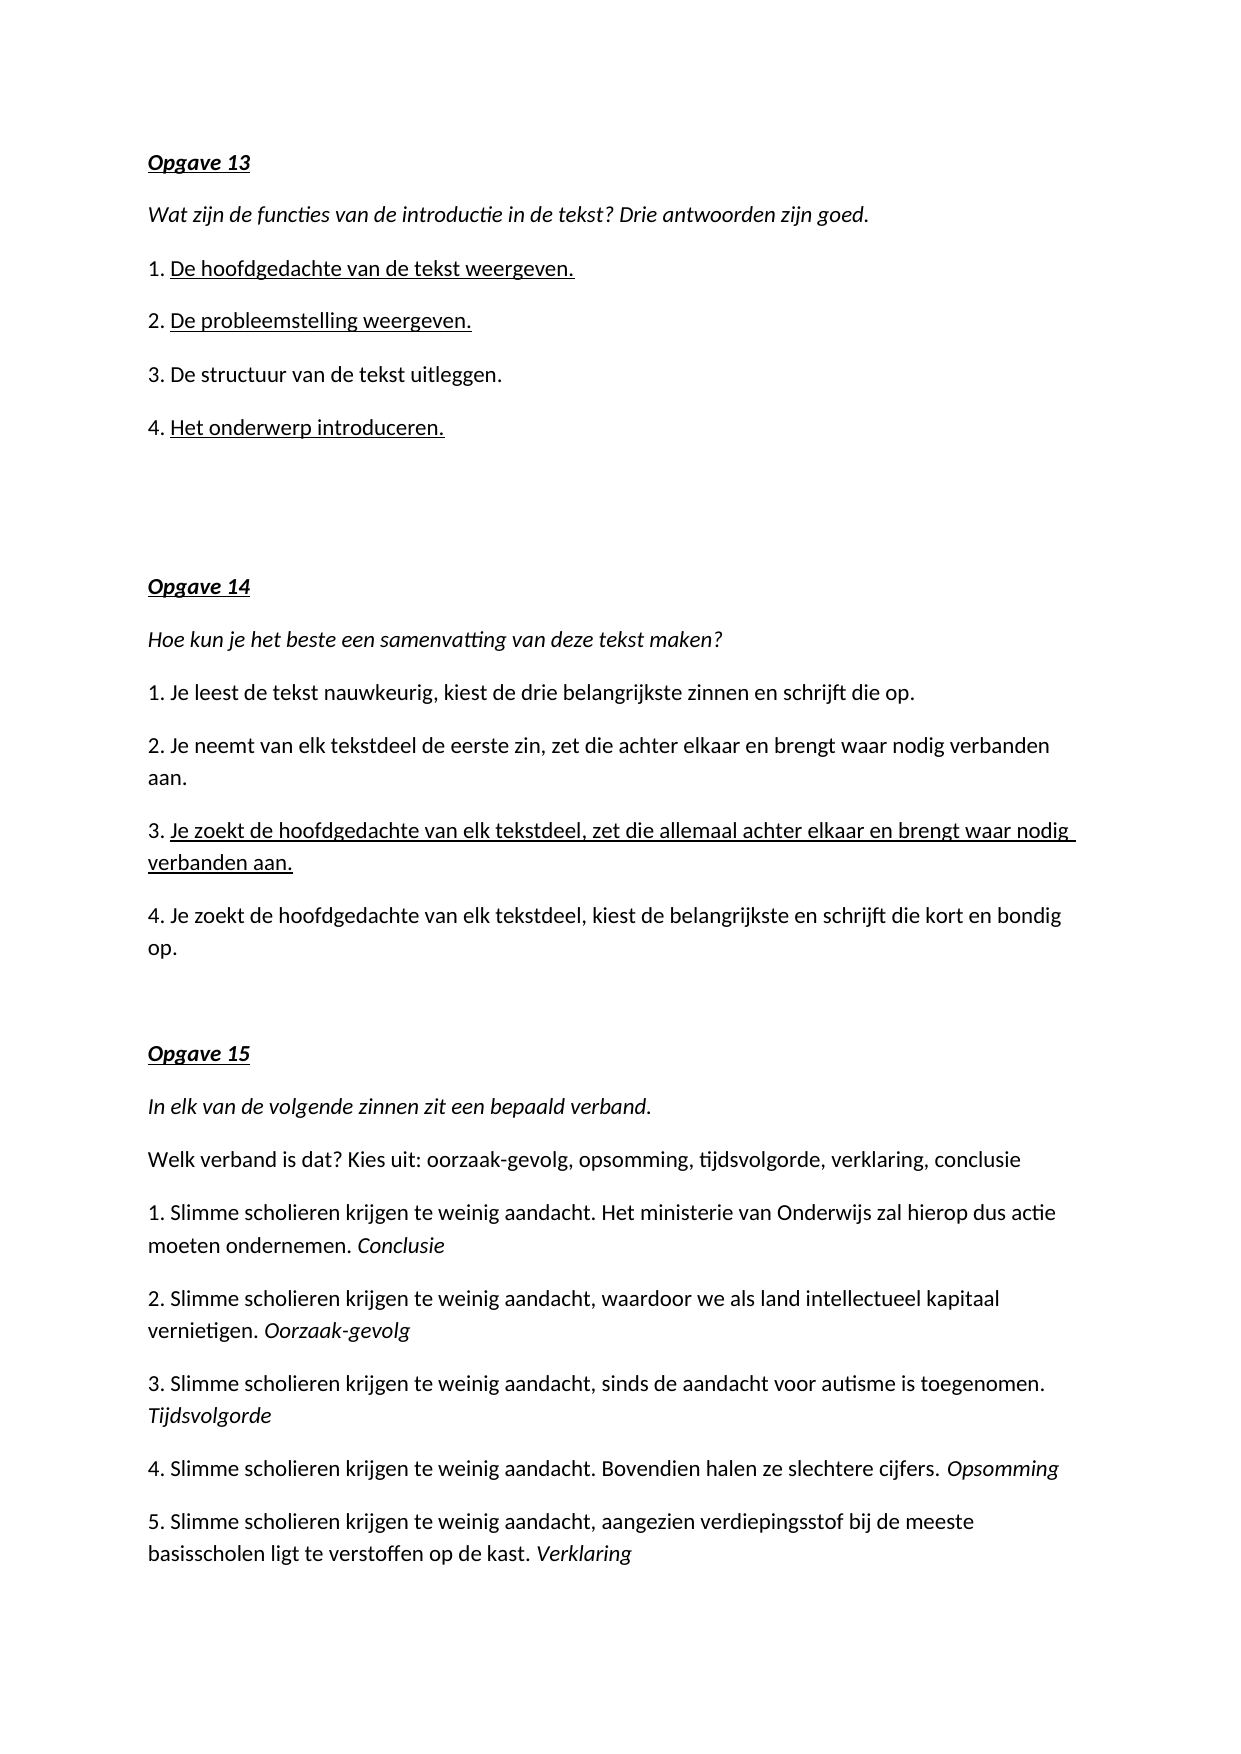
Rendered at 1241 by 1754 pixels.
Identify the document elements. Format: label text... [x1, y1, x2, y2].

text In elk van de volgende zinnen zit een bepaald verband. [148, 1092, 1093, 1121]
text 4. Het onderwerp introduceren. [148, 413, 1093, 441]
text Opgave 14 [148, 572, 1093, 600]
text 5. Slimme scholieren krijgen te weinig aandacht, aangezien verdiepingsstof bij de meeste basisscholen ligt te verstoffen op de kast. Verklaring [148, 1507, 1093, 1567]
text Opgave 15 [148, 1039, 1093, 1067]
text Welk verband is dat? Kies uit: oorzaak-gevolg, opsomming, tijdsvolgorde, verklaring, conclusie [148, 1146, 1093, 1173]
text Hoe kun je het beste een samenvatting van deze tekst maken? [148, 625, 1093, 653]
text 2. Je neemt van elk tekstdeel de eerste zin, zet die achter elkaar en brengt waar nodig verbanden aan. [148, 731, 1093, 791]
text 3. Slimme scholieren krijgen te weinig aandacht, sinds de aandacht voor autisme is toegenomen. Tijdsvolgorde [148, 1369, 1093, 1429]
text 3. Je zoekt de hoofdgedachte van elk tekstdeel, zet die allemaal achter elkaar en brengt waar nodig verbanden aan. [148, 816, 1093, 876]
text 1. Slimme scholieren krijgen te weinig aandacht. Het ministerie van Onderwijs zal hierop dus actie moeten ondernemen. Conclusie [148, 1198, 1093, 1259]
text 1. Je leest de tekst nauwkeurig, kiest de drie belangrijkste zinnen en schrijft die op. [148, 678, 1093, 706]
text 2. De probleemstelling weergeven. [148, 307, 1093, 335]
text 4. Slimme scholieren krijgen te weinig aandacht. Bovendien halen ze slechtere cijfers. Opsomming [148, 1454, 1093, 1482]
text Wat zijn de functies van de introductie in de tekst? Drie antwoorden zijn goed. [148, 201, 1093, 229]
text Opgave 13 [148, 148, 1093, 176]
text 3. De structuur van de tekst uitleggen. [148, 360, 1093, 388]
text 4. Je zoekt de hoofdgedachte van elk tekstdeel, kiest de belangrijkste en schrijft die kort en bondig op. [148, 901, 1093, 961]
text 1. De hoofdgedachte van de tekst weergeven. [148, 254, 1093, 282]
text 2. Slimme scholieren krijgen te weinig aandacht, waardoor we als land intellectueel kapitaal vernietigen. Oorzaak-gevolg [148, 1284, 1093, 1344]
